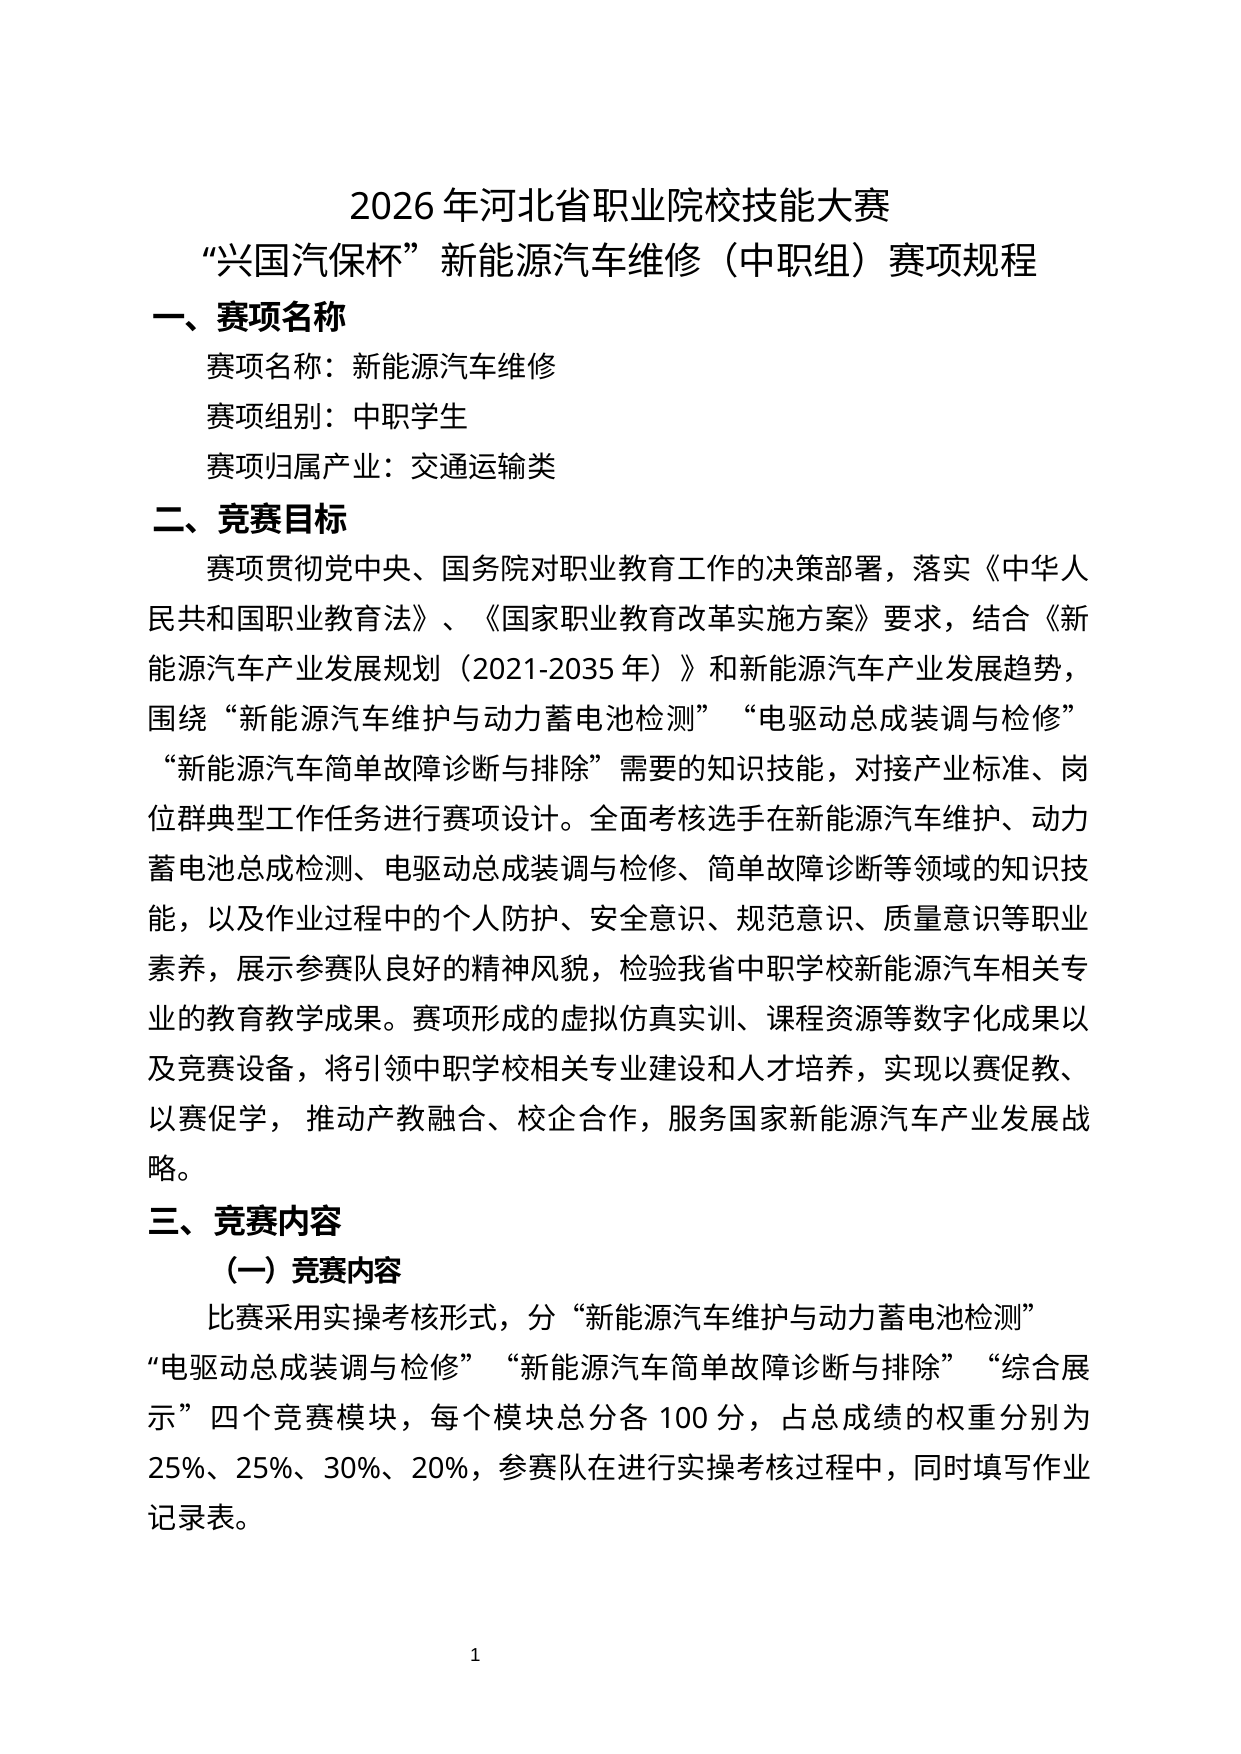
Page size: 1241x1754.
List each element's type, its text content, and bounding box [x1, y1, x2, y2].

text 赛项名称：新能源汽车维修 [148, 337, 1093, 387]
text 赛项归属产业：交通运输类 [148, 437, 1093, 487]
text 赛项贯彻党中央、国务院对职业教育工作的决策部署，落实《中华人民共和国职业教育法》、《国家职业教育改革实施方案》要求，结合《新能源汽车产业发展规划（2021-2035年）》和新能源汽车产业发展趋势，围绕“新能源汽车维护与动力蓄电池检测”“电驱动总成装调与检修”“新能源汽车简单故障诊断与排除”需要的知识技能，对接产业标准、岗位群典型工作任务进行赛项设计。全面考核选手在新能源汽车维护、动力蓄电池总成检测、电驱动总成装调与检修、简单故障诊断等领域的知识技能，以及作业过程中的个人防护、安全意识、规范意识、质量意识等职业素养，展示参赛队良好的精神风貌，检验我省中职学校新能源汽车相关专业的教育教学成果。赛项形成的虚拟仿真实训、课程资源等数字化成果以及竞赛设备，将引领中职学校相关专业建设和人才培养，实现以赛促教、以赛促学， 推动产教融合、校企合作，服务国家新能源汽车产业发展战略。 [148, 540, 1093, 1190]
text 比赛采用实操考核形式，分“新能源汽车维护与动力蓄电池检测” [148, 1289, 1093, 1339]
text 一、赛项名称 [148, 296, 1093, 337]
text “电驱动总成装调与检修”“新能源汽车简单故障诊断与排除”“综合展示”四个竞赛模块，每个模块总分各100分，占总成绩的权重分别为 25%、25%、30%、20%，参赛队在进行实操考核过程中，同时填写作业记录表。 [148, 1339, 1093, 1539]
text （一）竞赛内容 [209, 1252, 1093, 1289]
text “兴国汽保杯”新能源汽车维修（中职组）赛项规程 [148, 231, 1093, 285]
list 竞赛目标 [148, 499, 1093, 540]
text 2026年河北省职业院校技能大赛 [148, 176, 1093, 231]
text 三、竞赛内容 [148, 1201, 1093, 1242]
text 赛项组别：中职学生 [148, 387, 1093, 437]
